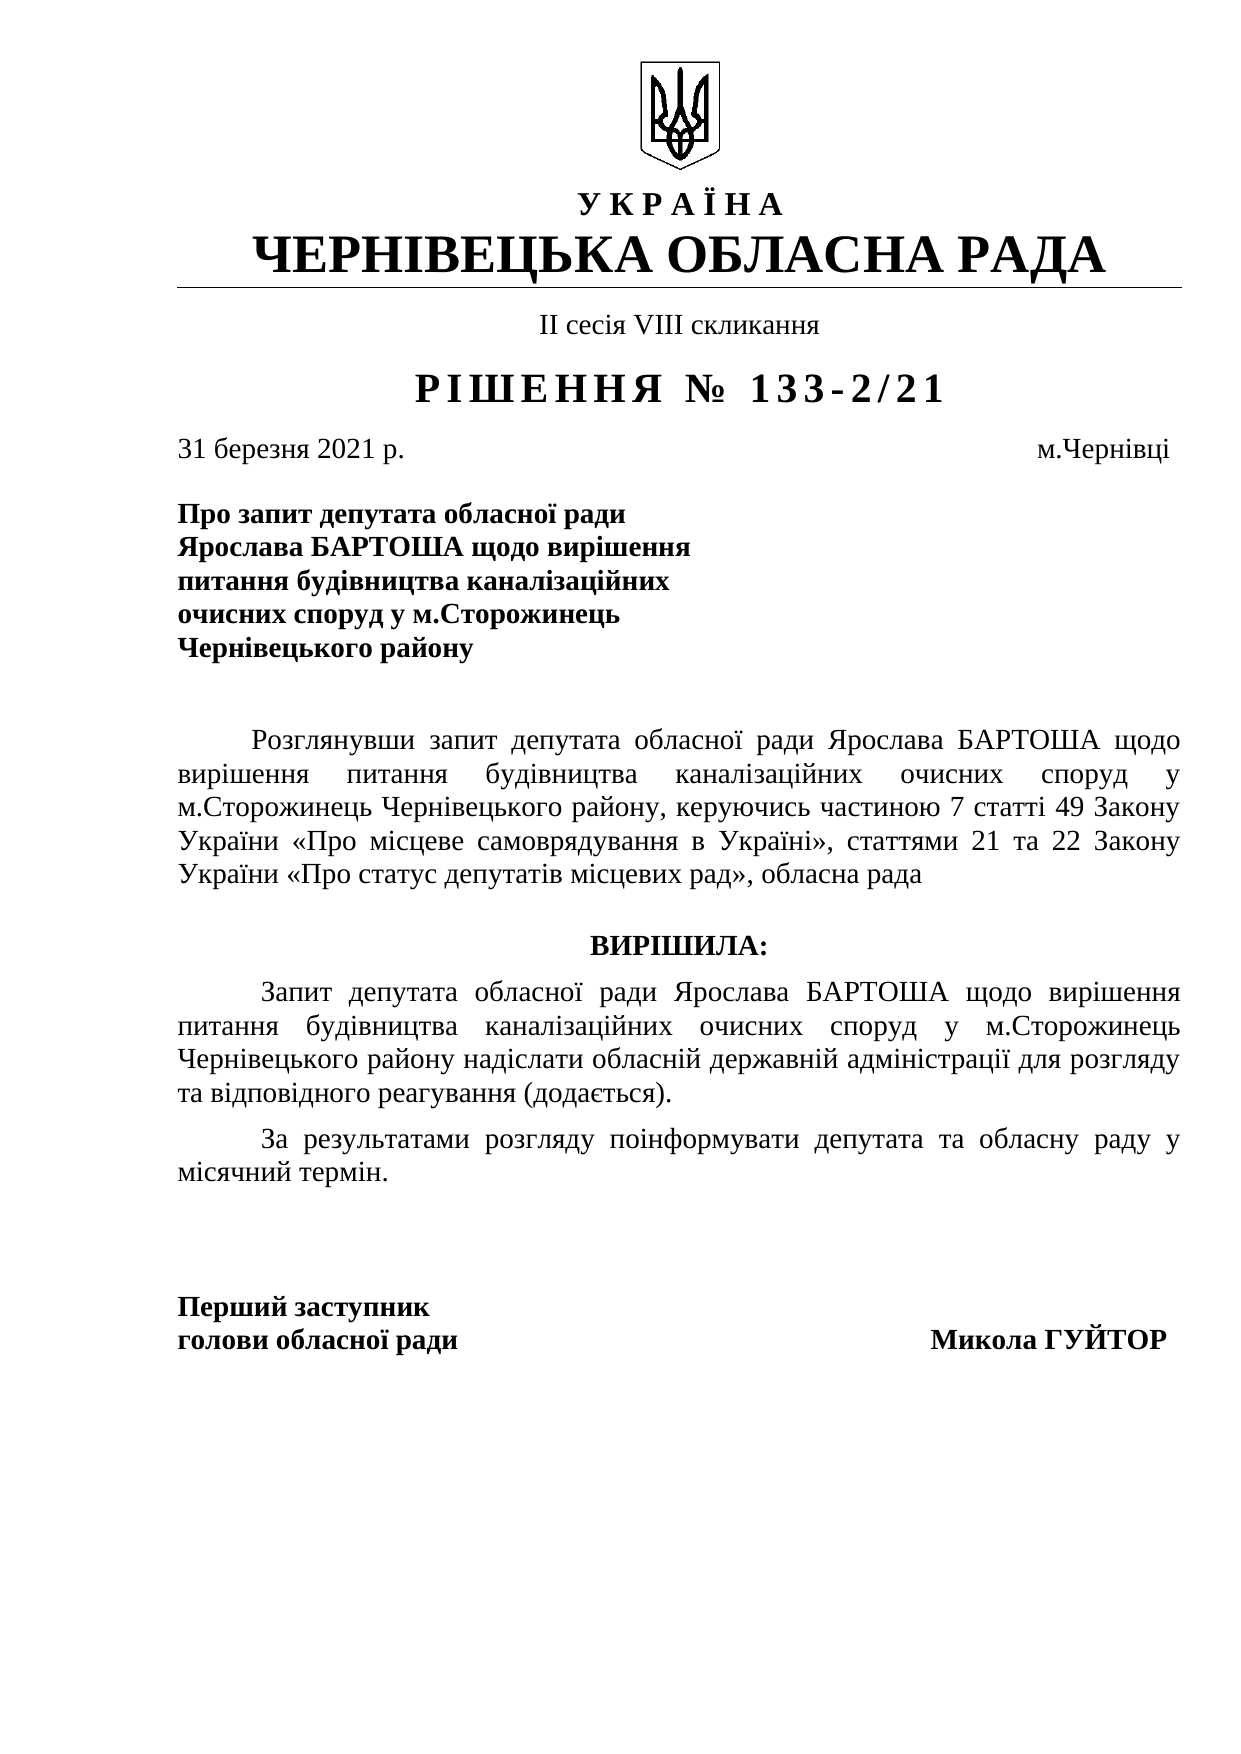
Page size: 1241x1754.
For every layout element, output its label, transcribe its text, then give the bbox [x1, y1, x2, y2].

text За результатами розгляду поінформувати депутата та обласну раду у місячний термін. [177, 1121, 1181, 1188]
table_header м.Чернівці [576, 431, 1181, 464]
text ВИРІШИЛА: [177, 928, 1181, 962]
subtitle РІШЕННЯ № 133-2/21 [177, 364, 1181, 412]
table_header 31 березня 2021 р. [177, 431, 576, 464]
subtitle ІІ сесія VІІІ скликання [177, 307, 1181, 341]
picture [638, 59, 721, 173]
text Перший заступник [177, 1289, 1181, 1322]
subtitle ЧЕРНІВЕЦЬКА ОБЛАСНА РАДА [177, 222, 1182, 287]
text У К Р А Ї Н А [177, 172, 1182, 222]
text Про запит депутата обласної ради Ярослава БАРТОША щодо вирішення питання будівництва каналізаційних очисних споруд у м.Сторожинець Чернівецького району [177, 496, 753, 664]
text Розглянувши запит депутата обласної ради Ярослава БАРТОША щодо вирішення питання будівництва каналізаційних очисних споруд у м.Сторожинець Чернівецького району, керуючись частиною 7 статті 49 Закону України «Про місцеве самоврядування в Україні», статтями 21 та 22 Закону України «Про статус депутатів місцевих рад», обласна рада [177, 722, 1181, 890]
text голови обласної ради Микола ГУЙТОР [177, 1322, 1181, 1356]
text Запит депутата обласної ради Ярослава БАРТОША щодо вирішення питання будівництва каналізаційних очисних споруд у м.Сторожинець Чернівецького району надіслати обласній державній адміністрації для розгляду та відповідного реагування (додається). [177, 974, 1181, 1108]
